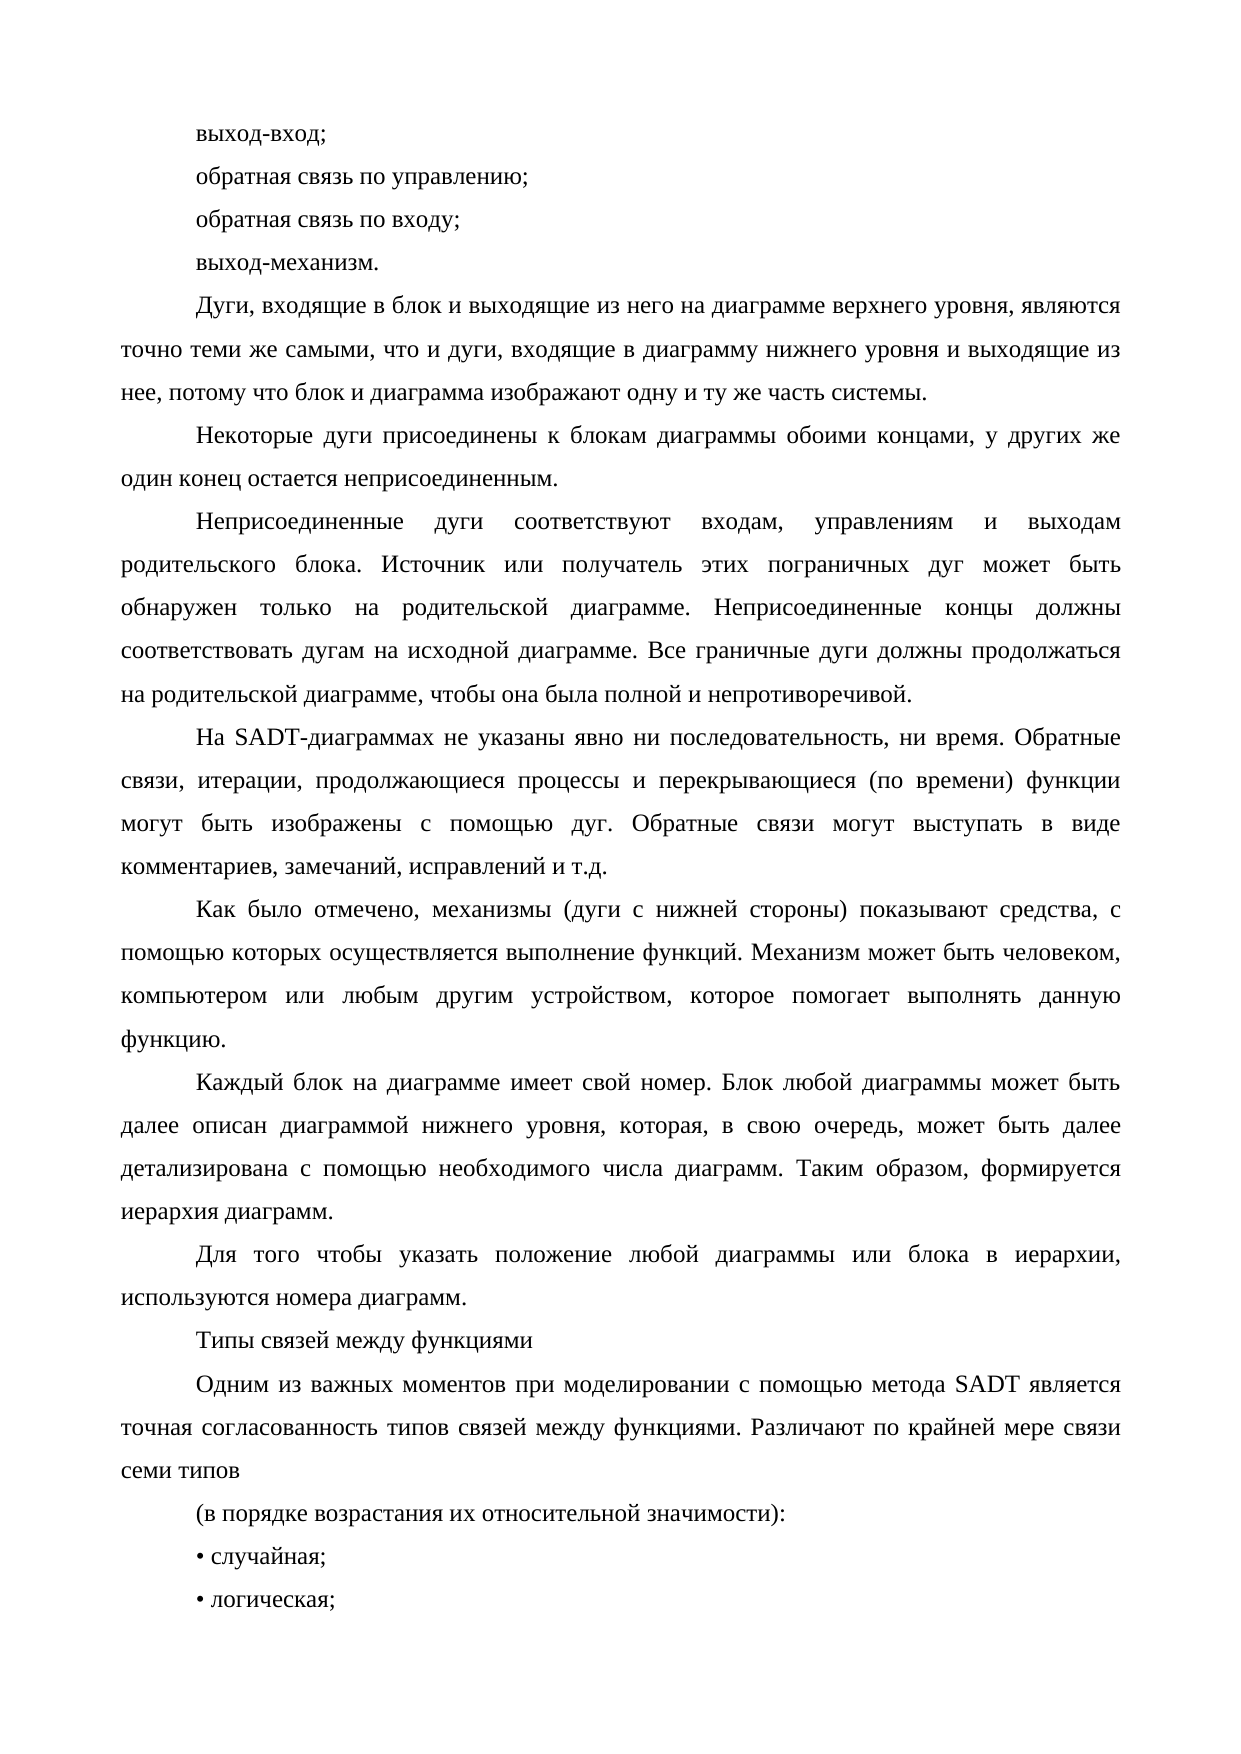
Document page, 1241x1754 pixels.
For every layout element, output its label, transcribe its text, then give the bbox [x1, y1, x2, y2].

text выход-механизм. [121, 247, 1122, 276]
text выход-вход; [121, 118, 1122, 147]
text (в порядке возрастания их относительной значимости): [121, 1498, 1122, 1527]
text Дуги, входящие в блок и выходящие из него на диаграмме верхнего уровня, являются точно теми же самыми, что и дуги, входящие в диаграмму нижнего уровня и выходящие из нее, потому что блок и диаграмма изображают одну и ту же часть системы. [121, 291, 1122, 406]
text Неприсоединенные дуги соответствуют входам, управлениям и выходам родительского блока. Источник или получатель этих пограничных дуг может быть обнаружен только на родительской диаграмме. Неприсоединенные концы должны соответствовать дугам на исходной диаграмме. Все граничные дуги должны продолжаться на родительской диаграмме, чтобы она была полной и непротиворечивой. [121, 506, 1122, 707]
text • логическая; [121, 1584, 1122, 1613]
text Как было отмечено, механизмы (дуги с нижней стороны) показывают средства, с помощью которых осуществляется выполнение функций. Механизм может быть человеком, компьютером или любым другим устройством, которое помогает выполнять данную функцию. [121, 894, 1122, 1052]
text Одним из важных моментов при моделировании с помощью метода SADT является точная согласованность типов связей между функциями. Различают по крайней мере связи семи типов [121, 1369, 1122, 1484]
text На SADT-диаграммах не указаны явно ни последовательность, ни время. Обратные связи, итерации, продолжающиеся процессы и перекрывающиеся (по времени) функции могут быть изображены с помощью дуг. Обратные связи могут выступать в виде комментариев, замечаний, исправлений и т.д. [121, 722, 1122, 880]
text обратная связь по управлению; [121, 161, 1122, 190]
text обратная связь по входу; [121, 204, 1122, 233]
text • случайная; [121, 1541, 1122, 1570]
text Для того чтобы указать положение любой диаграммы или блока в иерархии, используются номера диаграмм. [121, 1239, 1122, 1311]
text Типы связей между функциями [121, 1326, 1122, 1354]
text Каждый блок на диаграмме имеет свой номер. Блок любой диаграммы может быть далее описан диаграммой нижнего уровня, которая, в свою очередь, может быть далее детализирована с помощью необходимого числа диаграмм. Таким образом, формируется иерархия диаграмм. [121, 1067, 1122, 1225]
text Некоторые дуги присоединены к блокам диаграммы обоими концами, у других же один конец остается неприсоединенным. [121, 420, 1122, 492]
